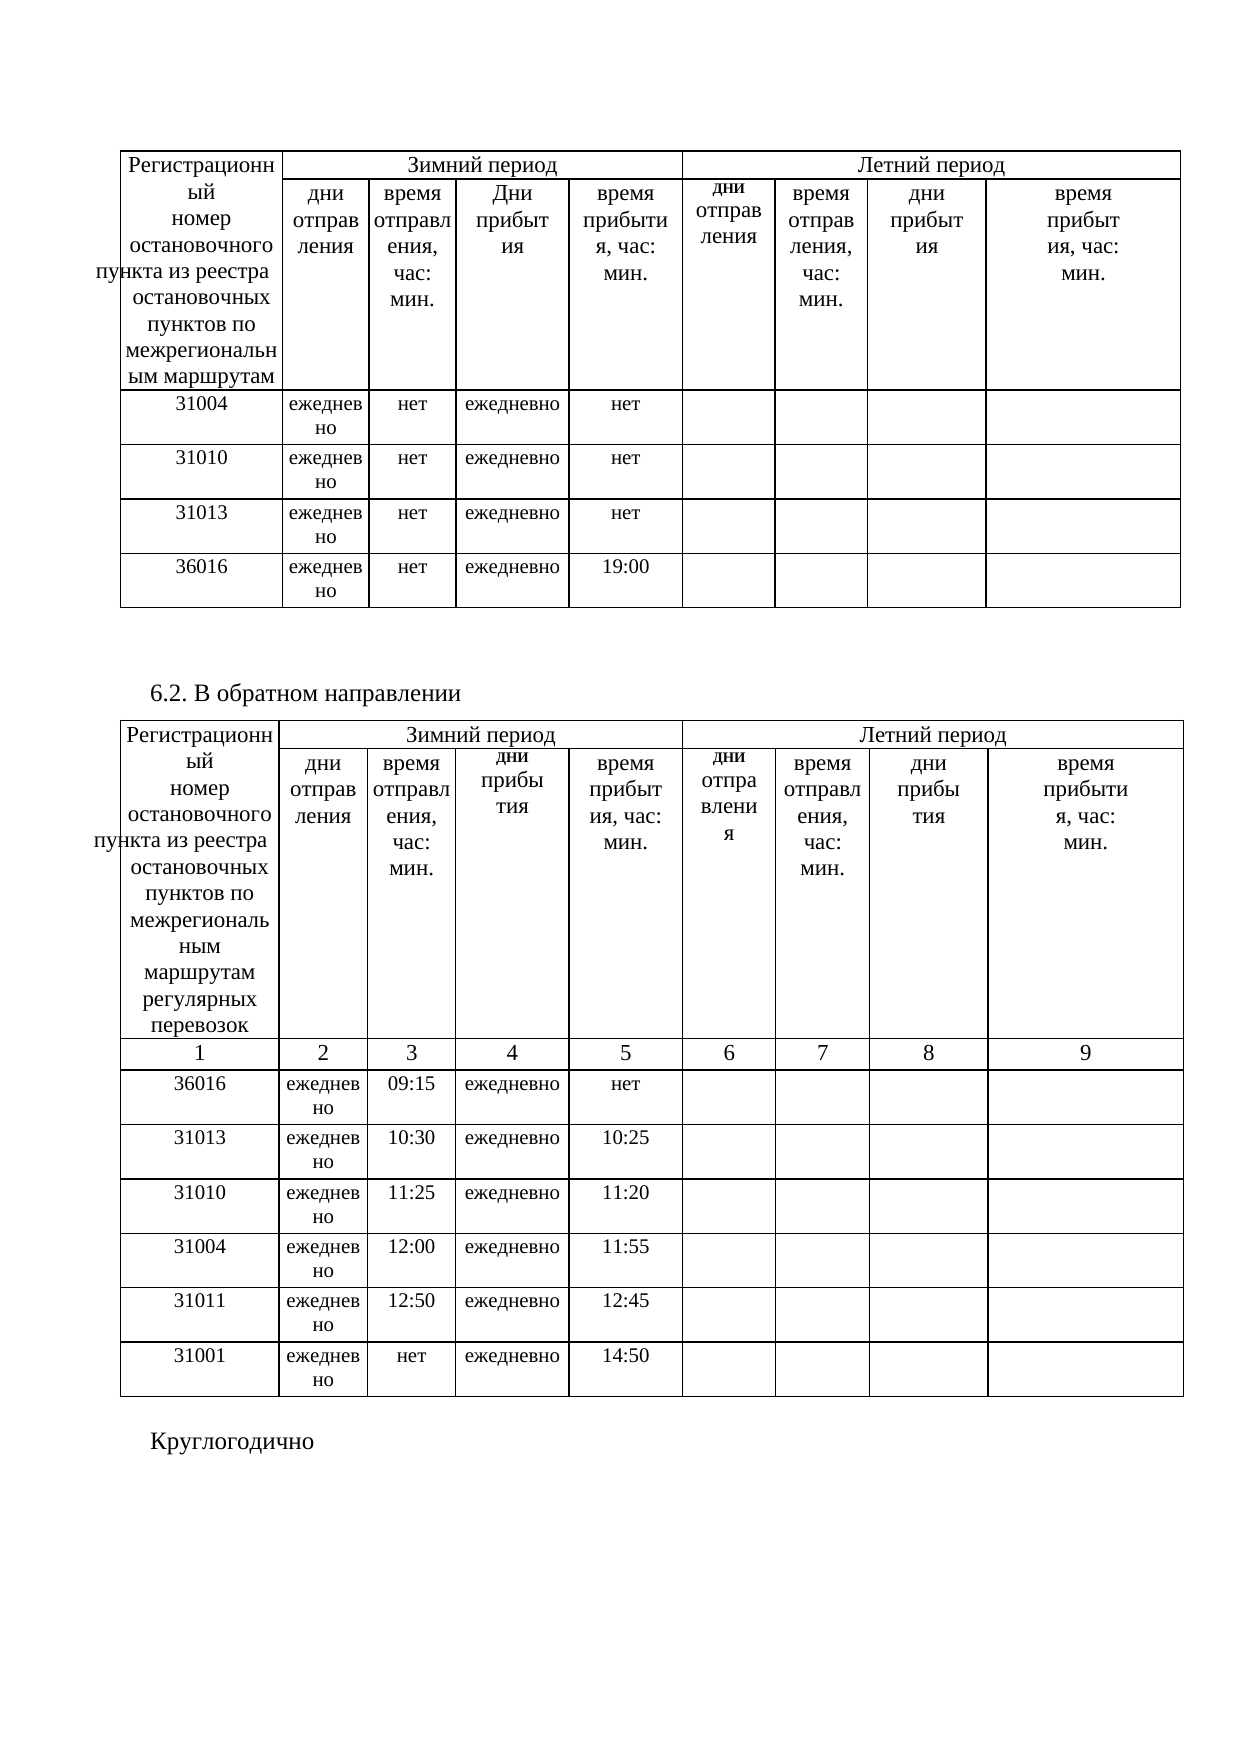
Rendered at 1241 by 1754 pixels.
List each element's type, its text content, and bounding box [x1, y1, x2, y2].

table_cell время отправл ения, час: мин. [370, 180, 455, 389]
table_cell [683, 445, 774, 498]
table_cell 12:45 [570, 1288, 682, 1341]
table_cell [868, 391, 985, 444]
table_cell ежедневно [457, 500, 568, 552]
table_cell [776, 1071, 869, 1124]
table_cell [870, 1071, 987, 1124]
table_cell ежедневно [280, 1288, 367, 1341]
table_cell [683, 500, 774, 552]
table_cell 7 [776, 1039, 869, 1069]
table_cell ДНИ прибы тия [456, 749, 568, 1037]
table_cell нет [370, 445, 455, 498]
table_cell ежедневно [280, 1180, 367, 1232]
table_cell [683, 1071, 775, 1124]
table_cell ежедневно [457, 445, 568, 498]
table_header Летний период [683, 721, 1183, 747]
table_cell дни отправ ления [283, 180, 368, 389]
table_cell ежедневно [456, 1125, 568, 1178]
table_cell [868, 445, 985, 498]
table_cell [683, 1288, 775, 1341]
table_cell время прибыти я, час: мин. [570, 180, 682, 389]
table_cell 11:25 [368, 1180, 455, 1232]
table_cell ежедневно [283, 554, 368, 607]
table_cell [989, 1234, 1183, 1287]
table_cell 36016 [121, 1071, 278, 1124]
table_cell 8 [870, 1039, 987, 1069]
table_cell ДНИ отпра влени я [683, 749, 775, 1037]
table_cell нет [570, 391, 682, 444]
table_cell 10:30 [368, 1125, 455, 1178]
table_cell 10:25 [570, 1125, 682, 1178]
table_cell 4 [456, 1039, 568, 1069]
table_header Летний период [683, 152, 1180, 178]
table_cell [683, 1180, 775, 1232]
table_cell [683, 554, 774, 607]
table_cell 31004 [121, 1234, 278, 1287]
table_cell [868, 554, 985, 607]
table_cell ежедневно [456, 1343, 568, 1396]
table_cell 11:55 [570, 1234, 682, 1287]
table_cell [776, 500, 867, 552]
table_cell [683, 391, 774, 444]
table_cell [683, 1343, 775, 1396]
table_cell [987, 554, 1180, 607]
table_cell [776, 554, 867, 607]
table_cell время прибыт ия, час: мин. [987, 180, 1180, 389]
table_cell 31004 [121, 391, 282, 444]
table_cell ежедневно [456, 1071, 568, 1124]
table_cell [987, 445, 1180, 498]
table_cell 31001 [121, 1343, 278, 1396]
table_cell нет [370, 391, 455, 444]
table_cell 31010 [121, 1180, 278, 1232]
table_cell [989, 1180, 1183, 1232]
table_cell [776, 1234, 869, 1287]
table_cell дни отправ ления [280, 749, 367, 1037]
table_cell 11:20 [570, 1180, 682, 1232]
table_header Регистрационный номер остановочного пункта из реестра остановочных пунктов по межрегиональным маршрутам регулярных перевозок [121, 721, 278, 1037]
table_cell 12:50 [368, 1288, 455, 1341]
table_cell ежедневно [280, 1234, 367, 1287]
table_cell 19:00 [570, 554, 682, 607]
text Круглогодично [150, 1426, 1090, 1454]
table_cell ежедневно [456, 1180, 568, 1232]
table_cell [989, 1125, 1183, 1178]
table_cell [987, 391, 1180, 444]
table_cell нет [570, 500, 682, 552]
table_cell ежедневно [457, 554, 568, 607]
table_cell [989, 1071, 1183, 1124]
table_cell [870, 1234, 987, 1287]
table_cell дни прибы тия [870, 749, 987, 1037]
table_cell [683, 1125, 775, 1178]
table_cell [870, 1125, 987, 1178]
table_cell ДНИ отправ ления [683, 180, 774, 389]
table_cell [870, 1288, 987, 1341]
table_cell время отправл ения, час: мин. [776, 749, 869, 1037]
table_cell нет [570, 1071, 682, 1124]
table_cell 9 [989, 1039, 1183, 1069]
table_cell 3 [368, 1039, 455, 1069]
table_cell [989, 1343, 1183, 1396]
table_cell ежедневно [280, 1343, 367, 1396]
table_cell время отправл ения, час: мин. [368, 749, 455, 1037]
table_cell [868, 500, 985, 552]
table_cell Дни прибыт ия [457, 180, 568, 389]
table_cell ежедневно [283, 391, 368, 444]
table_cell дни прибыт ия [868, 180, 985, 389]
table_cell 31011 [121, 1288, 278, 1341]
table_cell 09:15 [368, 1071, 455, 1124]
table_cell нет [368, 1343, 455, 1396]
table_cell [776, 391, 867, 444]
table_cell ежедневно [280, 1071, 367, 1124]
table_cell 12:00 [368, 1234, 455, 1287]
table_cell ежедневно [457, 391, 568, 444]
table_cell время прибыт ия, час: мин. [570, 749, 682, 1037]
table_header Зимний период [280, 721, 682, 747]
table_cell 36016 [121, 554, 282, 607]
table_cell ежедневно [283, 500, 368, 552]
table_cell ежедневно [456, 1288, 568, 1341]
text 6.2. В обратном направлении [150, 678, 1090, 707]
table_cell [776, 1288, 869, 1341]
table_cell нет [370, 500, 455, 552]
table_cell ежедневно [280, 1125, 367, 1178]
table_cell время прибыти я, час: мин. [989, 749, 1183, 1037]
table_cell ежедневно [456, 1234, 568, 1287]
table_cell [776, 1343, 869, 1396]
table_cell [683, 1234, 775, 1287]
table_cell 31013 [121, 500, 282, 552]
table_cell 6 [683, 1039, 775, 1069]
table_cell 1 [121, 1039, 278, 1069]
table_cell 5 [570, 1039, 682, 1069]
table_cell нет [570, 445, 682, 498]
table_cell [870, 1343, 987, 1396]
table_cell 31010 [121, 445, 282, 498]
table_cell [987, 500, 1180, 552]
table_cell время отправ ления, час: мин. [776, 180, 867, 389]
table_cell 2 [280, 1039, 367, 1069]
table_cell [776, 1125, 869, 1178]
table_header Зимний период [283, 152, 682, 178]
table_cell [989, 1288, 1183, 1341]
table_cell [776, 445, 867, 498]
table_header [121, 152, 282, 389]
table_cell нет [370, 554, 455, 607]
table_cell [776, 1180, 869, 1232]
table_cell 31013 [121, 1125, 278, 1178]
table_cell [870, 1180, 987, 1232]
table_cell ежедневно [283, 445, 368, 498]
table_cell 14:50 [570, 1343, 682, 1396]
